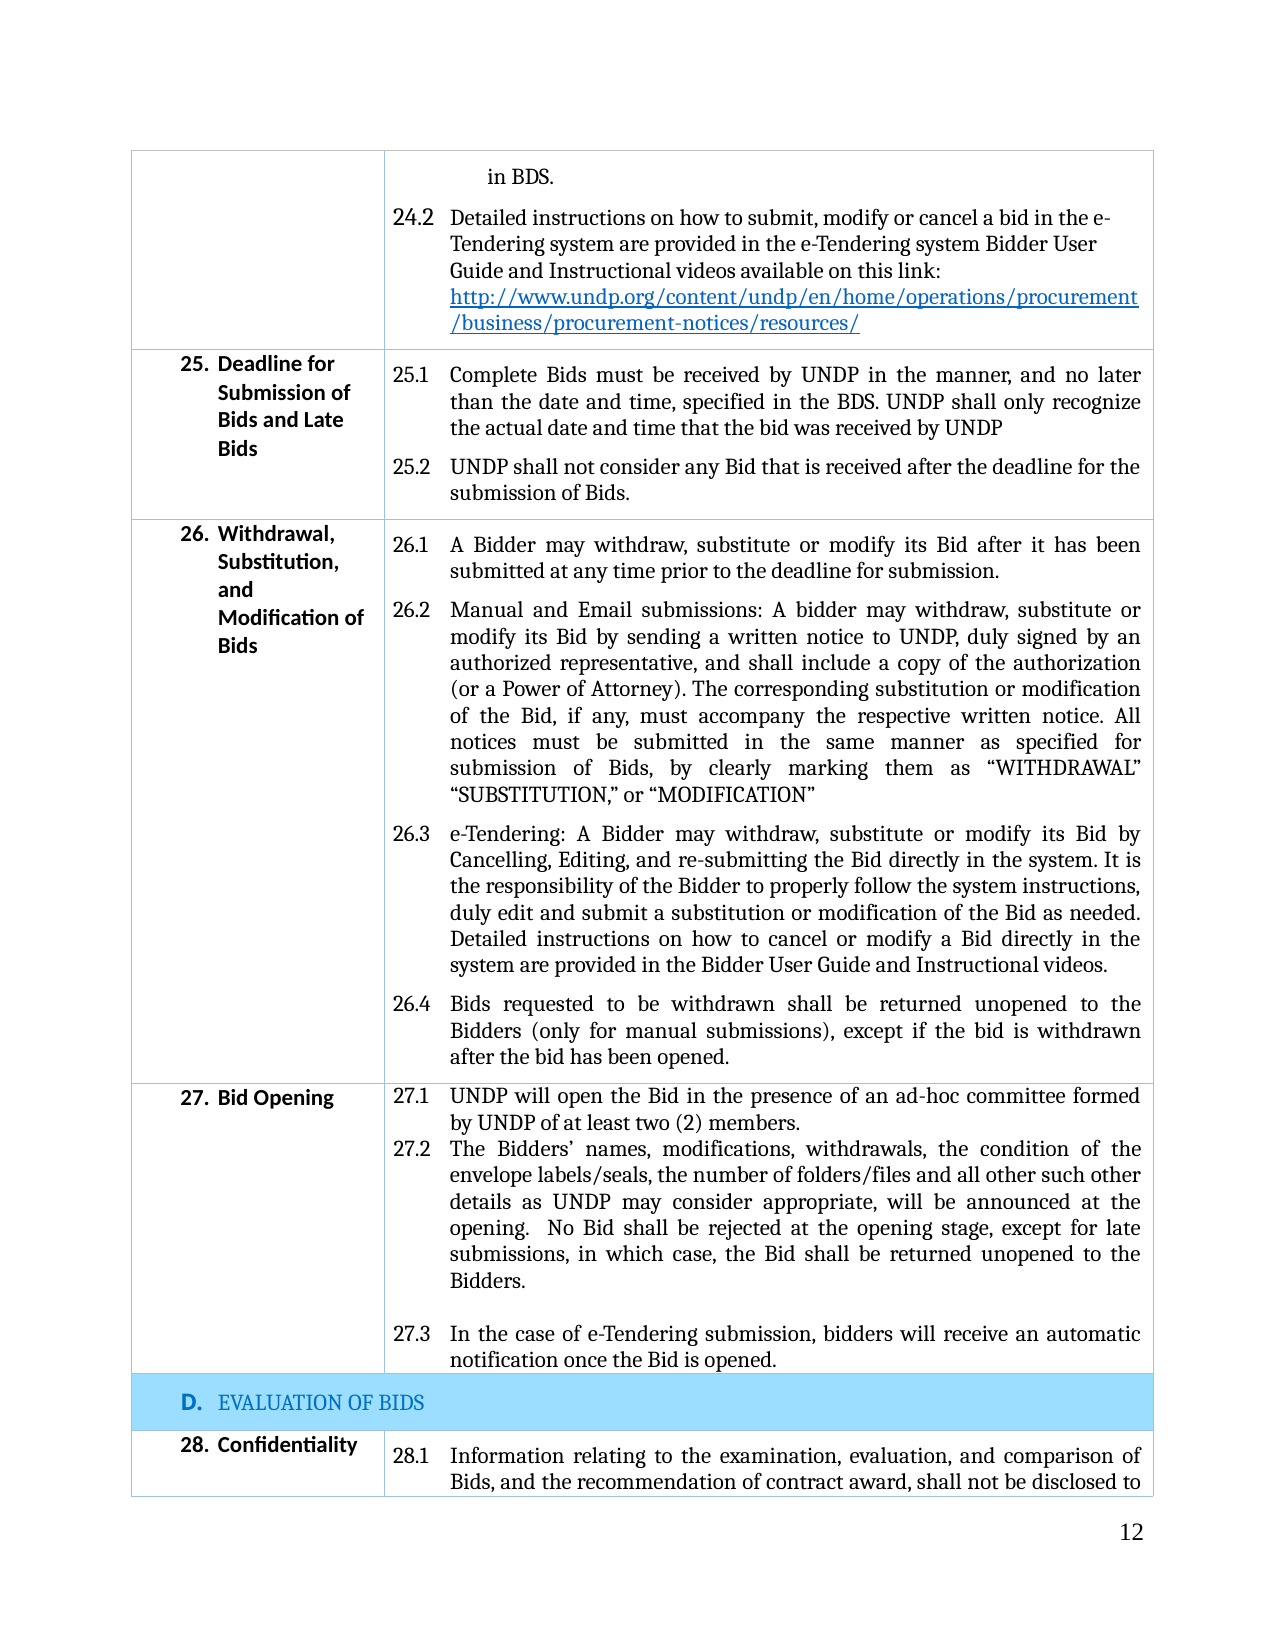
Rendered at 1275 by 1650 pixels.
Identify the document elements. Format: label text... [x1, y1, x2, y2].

table_cell Bid Opening [132, 1084, 384, 1373]
table_cell Confidentiality [132, 1431, 384, 1496]
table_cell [385, 1431, 1153, 1496]
table_cell Withdrawal, Substitution, and Modification of Bids [132, 520, 384, 1083]
table_cell EVALUATION OF BIDS [132, 1374, 1153, 1430]
table_cell UNDP will open the Bid in the presence of an ad-hoc committee formed by UNDP of at least two (2) members. The Bidders’ names, modifications, withdrawals, the condition of the envelope labels/seals, the number of folders/files and all other such other details as UNDP may consider appropriate, will be announced at the opening. No Bid shall be rejected at the opening stage, except for late submissions, in which case, the Bid shall be returned unopened to the Bidders. In the case of e-Tendering submission, bidders will receive an automatic notification once the Bid is opened. [385, 1084, 1153, 1373]
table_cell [132, 151, 384, 349]
table_cell Complete Bids must be received by UNDP in the manner, and no later than the date and time, specified in the BDS. UNDP shall only recognize the actual date and time that the bid was received by UNDP UNDP shall not consider any Bid that is received after the deadline for the submission of Bids. [385, 350, 1153, 519]
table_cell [385, 151, 1153, 349]
table_cell A Bidder may withdraw, substitute or modify its Bid after it has been submitted at any time prior to the deadline for submission. Manual and Email submissions: A bidder may withdraw, substitute or modify its Bid by sending a written notice to UNDP, duly signed by an authorized representative, and shall include a copy of the authorization (or a Power of Attorney). The corresponding substitution or modification of the Bid, if any, must accompany the respective written notice. All notices must be submitted in the same manner as specified for submission of Bids, by clearly marking them as “WITHDRAWAL” “SUBSTITUTION,” or “MODIFICATION” e-Tendering: A Bidder may withdraw, substitute or modify its Bid by Cancelling, Editing, and re-submitting the Bid directly in the system. It is the responsibility of the Bidder to properly follow the system instructions, duly edit and submit a substitution or modification of the Bid as needed. Detailed instructions on how to cancel or modify a Bid directly in the system are provided in the Bidder User Guide and Instructional videos. Bids requested to be withdrawn shall be returned unopened to the Bidders (only for manual submissions), except if the bid is withdrawn after the bid has been opened. [385, 520, 1153, 1083]
table_cell Deadline for Submission of Bids and Late Bids [132, 350, 384, 519]
